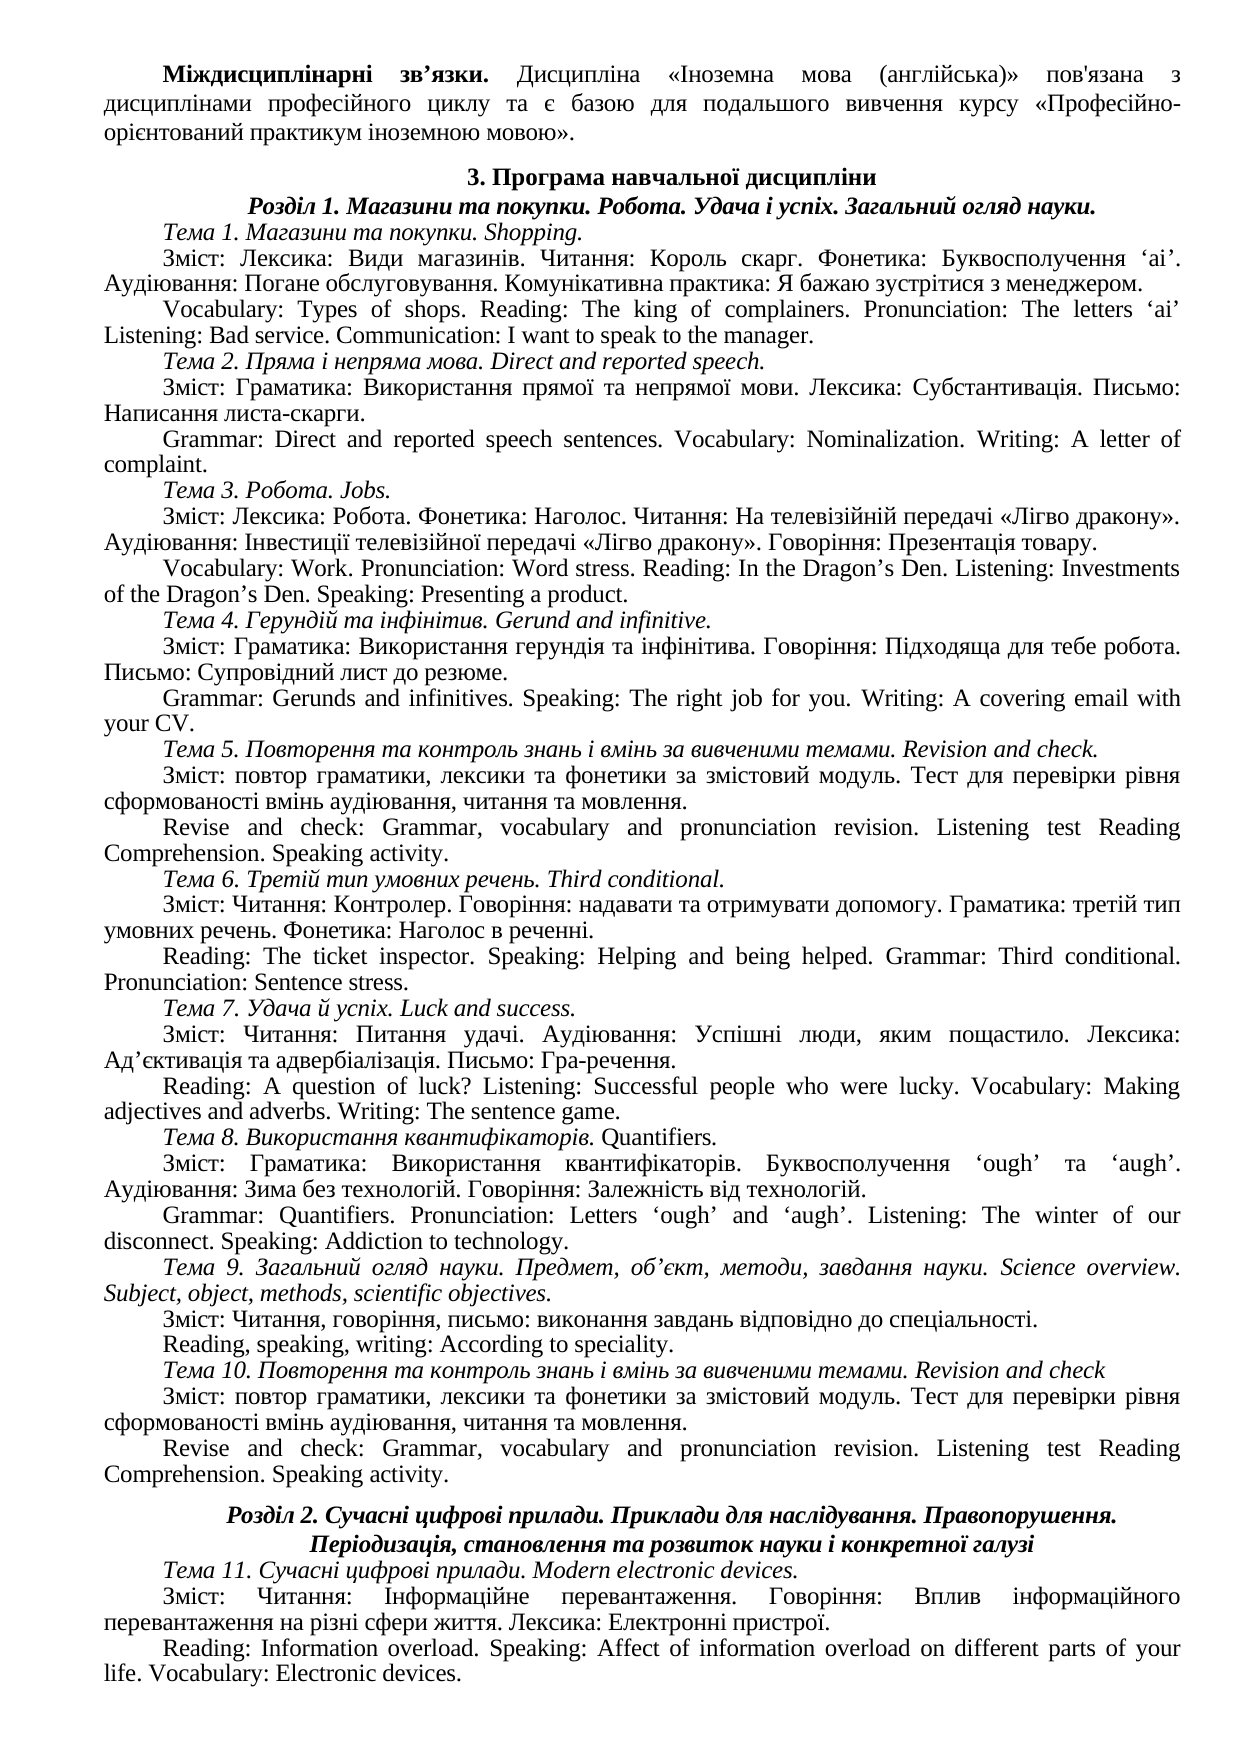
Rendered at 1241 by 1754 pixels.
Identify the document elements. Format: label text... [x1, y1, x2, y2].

text Розділ 2. Сучасні цифрові прилади. Приклади для наслідування. Правопорушення. [103, 1500, 1181, 1529]
text Тема 10. Повторення та контроль знань і вмінь за вивченими темами. Revision and check [103, 1358, 1181, 1384]
text Зміст: Граматика: Використання квантифікаторів. Буквосполучення ‘ough’ та ‘augh’. Аудіювання: Зима без технологій. Говоріння: Залежність від технологій. [103, 1151, 1181, 1203]
text Періодизація, становлення та розвиток науки і конкретної галузі [103, 1529, 1181, 1558]
text Grammar: Direct and reported speech sentences. Vocabulary: Nominalization. Writing: A letter of complaint. [103, 427, 1181, 478]
text Тема 6. Третій тип умовних речень. Third conditional. [103, 866, 1181, 892]
text Grammar: Gerunds and infinitives. Speaking: The right job for you. Writing: A covering email with your CV. [103, 685, 1181, 737]
text Reading, speaking, writing: According to speciality. [103, 1332, 1181, 1358]
text Зміст: Читання: Контролер. Говоріння: надавати та отримувати допомогу. Граматика: третій тип умовних речень. Фонетика: Наголос в реченні. [103, 892, 1181, 944]
text Міждисциплінарні зв’язки. Дисципліна «Іноземна мова (англійська)» пов'язана з дисциплінами професійного циклу та є базою для подальшого вивчення курсу «Професійно-орієнтований практикум іноземною мовою». [103, 59, 1181, 145]
text Тема 9. Загальний огляд науки. Предмет, об’єкт, методи, завдання науки. Science overview. Subject, object, methods, scientific objectives. [103, 1254, 1181, 1306]
text Revise and check: Grammar, vocabulary and pronunciation revision. Listening test Reading Comprehension. Speaking activity. [103, 815, 1181, 866]
text Тема 4. Герундій та інфінітив. Gerund and infinitive. [103, 608, 1181, 633]
text Зміст: Лексика: Види магазинів. Читання: Король скарг. Фонетика: Буквосполучення ‘аі’. Аудіювання: Погане обслуговування. Комунікативна практика: Я бажаю зустрітися з менеджером. [103, 245, 1181, 297]
text Тема 5. Повторення та контроль знань і вмінь за вивченими темами. Revision and check. [103, 737, 1181, 763]
text Тема 11. Сучасні цифрові прилади. Modern electronic devices. [103, 1558, 1181, 1584]
text Зміст: повтор граматики, лексики та фонетики за змістовий модуль. Тест для перевірки рівня сформованості вмінь аудіювання, читання та мовлення. [103, 763, 1181, 815]
text Тема 3. Робота. Jobs. [103, 478, 1181, 504]
text Тема 7. Удача й успіх. Luck and success. [103, 996, 1181, 1022]
text Revise and check: Grammar, vocabulary and pronunciation revision. Listening test Reading Comprehension. Speaking activity. [103, 1436, 1181, 1487]
text Тема 2. Пряма і непряма мова. Direct and reported speech. [103, 349, 1181, 375]
text Зміст: Читання, говоріння, письмо: виконання завдань відповідно до спеціальності. [103, 1306, 1181, 1332]
text Зміст: Граматика: Використання герундія та інфінітива. Говоріння: Підходяща для тебе робота. Письмо: Супровідний лист до резюме. [103, 633, 1181, 685]
text Vocabulary: Work. Pronunciation: Word stress. Reading: In the Dragon’s Den. Listening: Investments of the Dragon’s Den. Speaking: Presenting a product. [103, 556, 1181, 608]
text 3. Програма навчальної дисципліни [103, 162, 1181, 191]
text Зміст: Читання: Питання удачі. Аудіювання: Успішні люди, яким пощастило. Лексика: Ад’єктивація та адвербіалізація. Письмо: Гра-речення. [103, 1022, 1181, 1073]
text Зміст: повтор граматики, лексики та фонетики за змістовий модуль. Тест для перевірки рівня сформованості вмінь аудіювання, читання та мовлення. [103, 1384, 1181, 1436]
text Vocabulary: Types of shops. Reading: The king of complainers. Pronunciation: The letters ‘ai’ Listening: Bad service. Communication: I want to speak to the manager. [103, 297, 1181, 349]
subtitle Тема 1. Магазини та покупки. Shopping. [103, 219, 1181, 245]
text Розділ 1. Магазини та покупки. Робота. Удача і успіх. Загальний огляд науки. [103, 191, 1181, 219]
text Зміст: Лексика: Робота. Фонетика: Наголос. Читання: На телевізійній передачі «Лігво дракону». Аудіювання: Інвестиції телевізійної передачі «Лігво дракону». Говоріння: Презентація товару. [103, 504, 1181, 556]
text Зміст: Читання: Інформаційне перевантаження. Говоріння: Вплив інформаційного перевантаження на різні сфери життя. Лексика: Електронні пристрої. [103, 1584, 1181, 1635]
text Grammar: Quantifiers. Pronunciation: Letters ‘ough’ and ‘augh’. Listening: The winter of our disconnect. Speaking: Addiction to technology. [103, 1203, 1181, 1254]
text Зміст: Граматика: Використання прямої та непрямої мови. Лексика: Субстантивація. Письмо: Написання листа-скарги. [103, 375, 1181, 427]
text Reading: A question of luck? Listening: Successful people who were lucky. Vocabulary: Making adjectives and adverbs. Writing: The sentence game. [103, 1073, 1181, 1125]
text Reading: Information overload. Speaking: Affect of information overload on different parts of your life. Vocabulary: Electronic devices. [103, 1635, 1181, 1687]
text Reading: The ticket inspector. Speaking: Helping and being helped. Grammar: Third conditional. Pronunciation: Sentence stress. [103, 944, 1181, 996]
text Тема 8. Використання квантифікаторів. Quantifiers. [103, 1125, 1181, 1151]
